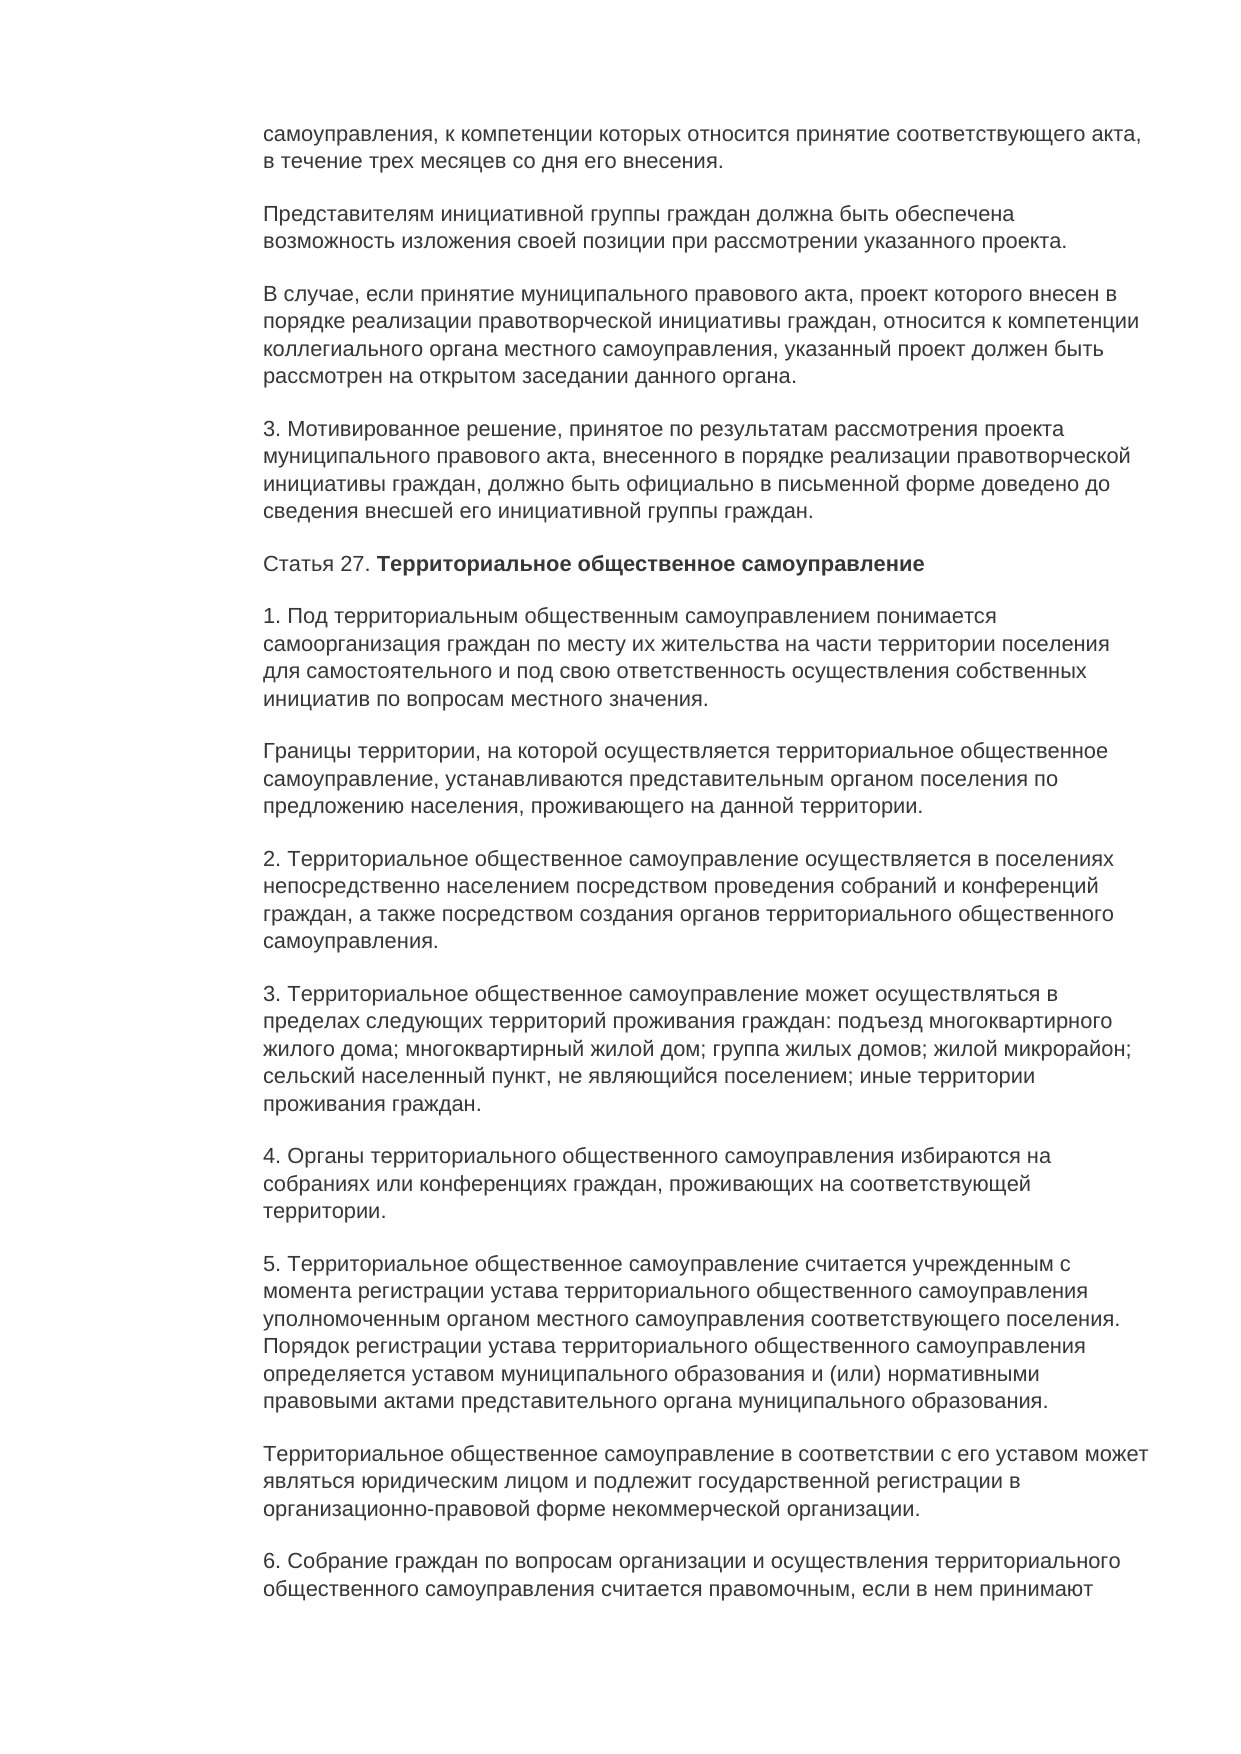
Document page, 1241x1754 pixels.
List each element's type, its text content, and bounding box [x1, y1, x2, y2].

text 2. Территориальное общественное самоуправление осуществляется в поселениях непосредственно населением посредством проведения собраний и конференций граждан, а также посредством создания органов территориального общественного самоуправления. [263, 843, 1152, 953]
text 3. Территориальное общественное самоуправление может осуществляться в пределах следующих территорий проживания граждан: подъезд многоквартирного жилого дома; многоквартирный жилой дом; группа жилых домов; жилой микрорайон; сельский населенный пункт, не являющийся поселением; иные территории проживания граждан. [263, 978, 1152, 1116]
text Статья 27. Территориальное общественное самоуправление [263, 548, 1152, 576]
text В случае, если принятие муниципального правового акта, проект которого внесен в порядке реализации правотворческой инициативы граждан, относится к компетенции коллегиального органа местного самоуправления, указанный проект должен быть рассмотрен на открытом заседании данного органа. [263, 278, 1152, 388]
text 1. Под территориальным общественным самоуправлением понимается самоорганизация граждан по месту их жительства на части территории поселения для самостоятельного и под свою ответственность осуществления собственных инициатив по вопросам местного значения. [263, 601, 1152, 711]
text Границы территории, на которой осуществляется территориальное общественное самоуправление, устанавливаются представительным органом поселения по предложению населения, проживающего на данной территории. [263, 736, 1152, 818]
text Представителям инициативной группы граждан должна быть обеспечена возможность изложения своей позиции при рассмотрении указанного проекта. [263, 198, 1152, 253]
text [263, 1546, 1152, 1601]
text 4. Органы территориального общественного самоуправления избираются на собраниях или конференциях граждан, проживающих на соответствующей территории. [263, 1141, 1152, 1223]
text 3. Мотивированное решение, принятое по результатам рассмотрения проекта муниципального правового акта, внесенного в порядке реализации правотворческой инициативы граждан, должно быть официально в письменной форме доведено до сведения внесшей его инициативной группы граждан. [263, 413, 1152, 523]
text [263, 118, 1152, 173]
text 5. Территориальное общественное самоуправление считается учрежденным с момента регистрации устава территориального общественного самоуправления уполномоченным органом местного самоуправления соответствующего поселения. Порядок регистрации устава территориального общественного самоуправления определяется уставом муниципального образования и (или) нормативными правовыми актами представительного органа муниципального образования. [263, 1248, 1152, 1413]
text Территориальное общественное самоуправление в соответствии с его уставом может являться юридическим лицом и подлежит государственной регистрации в организационно-правовой форме некоммерческой организации. [263, 1438, 1152, 1521]
